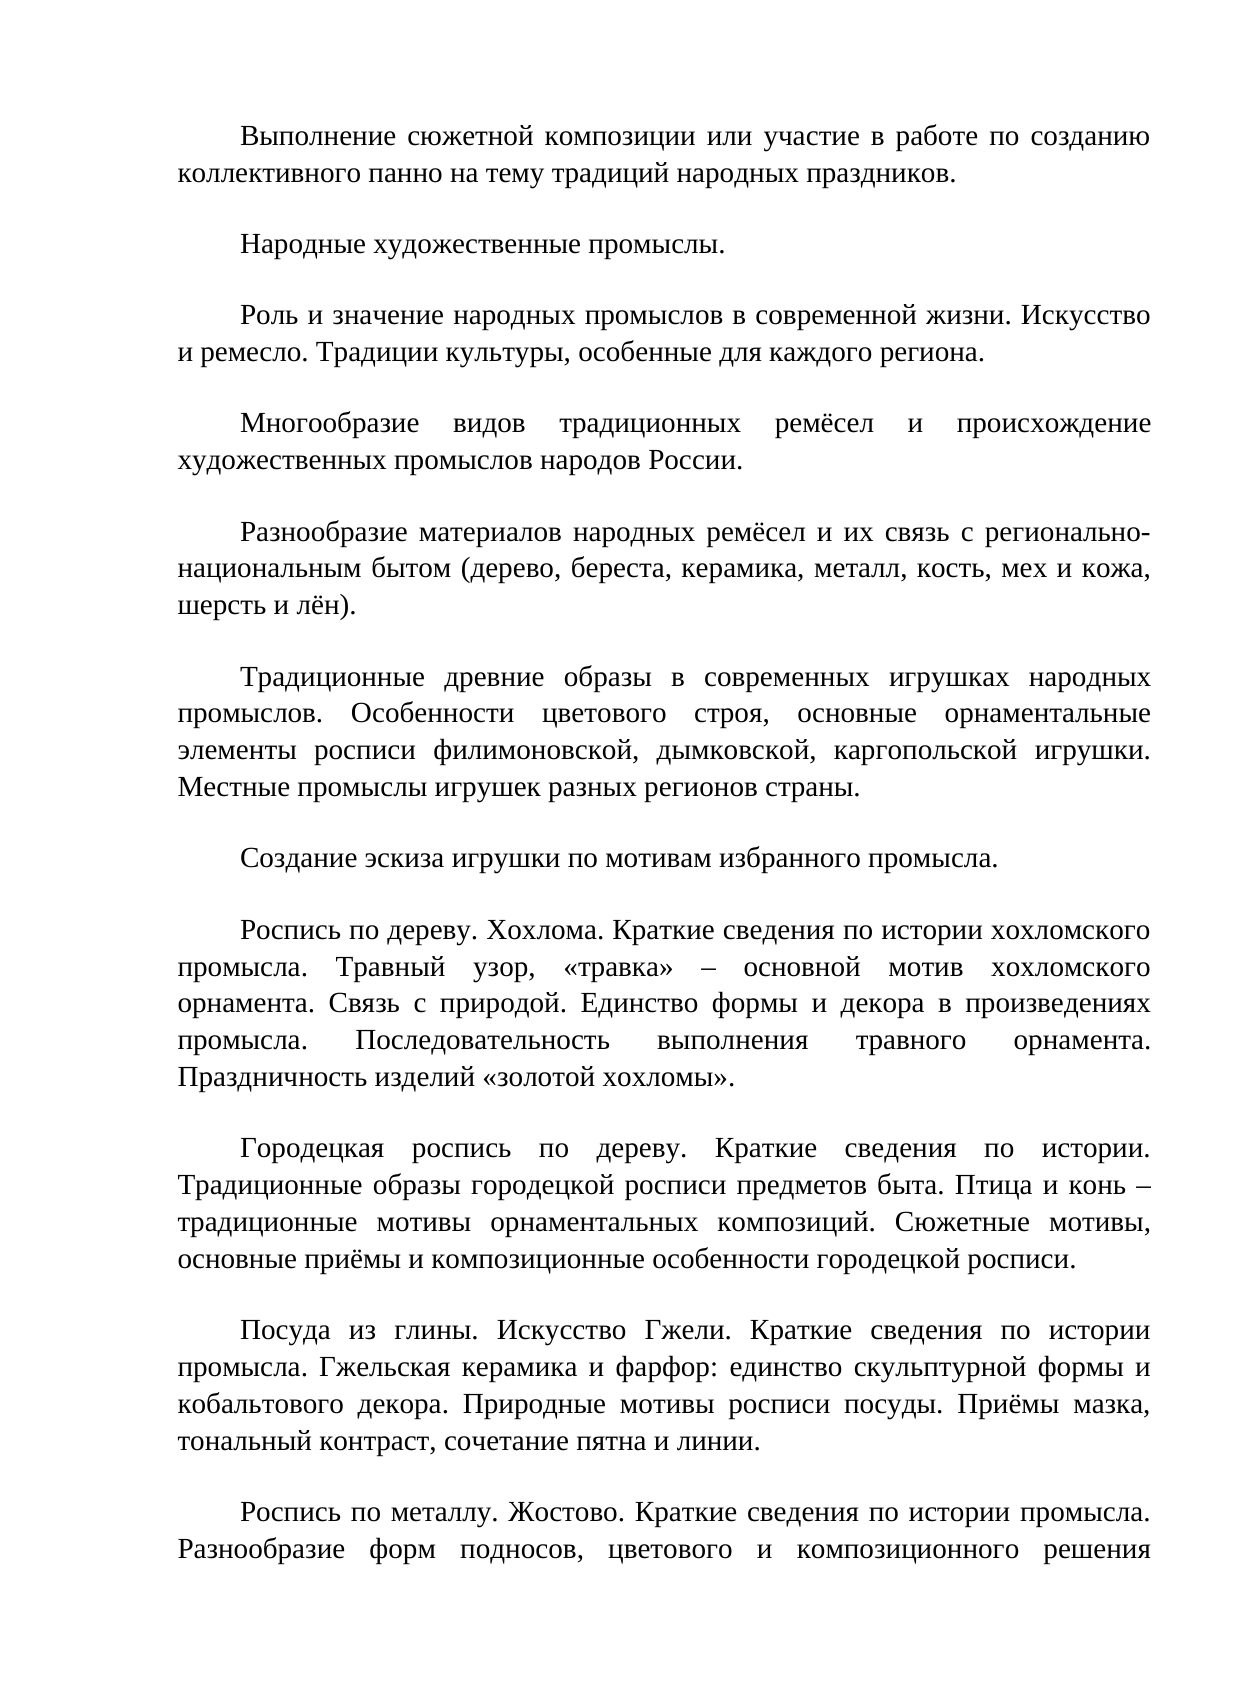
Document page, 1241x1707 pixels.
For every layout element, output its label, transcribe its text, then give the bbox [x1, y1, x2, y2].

text Традиционные древние образы в современных игрушках народных промыслов. Особенности цветового строя, основные орнаментальные элементы росписи филимоновской, дымковской, каргопольской игрушки. Местные промыслы игрушек разных регионов страны. [177, 659, 1152, 803]
text Создание эскиза игрушки по мотивам избранного промысла. [177, 841, 1152, 874]
text Городецкая роспись по дереву. Краткие сведения по истории. Традиционные образы городецкой росписи предметов быта. Птица и конь – традиционные мотивы орнаментальных композиций. Сюжетные мотивы, основные приёмы и композиционные особенности городецкой росписи. [177, 1131, 1152, 1275]
text Роль и значение народных промыслов в современной жизни. Искусство и ремесло. Традиции культуры, особенные для каждого региона. [177, 297, 1152, 368]
text Многообразие видов традиционных ремёсел и происхождение художественных промыслов народов России. [177, 406, 1152, 476]
text Посуда из глины. Искусство Гжели. Краткие сведения по истории промысла. Гжельская керамика и фарфор: единство скульптурной формы и кобальтового декора. Природные мотивы росписи посуды. Приёмы мазка, тональный контраст, сочетание пятна и линии. [177, 1312, 1152, 1457]
text Выполнение сюжетной композиции или участие в работе по созданию коллективного панно на тему традиций народных праздников. [177, 118, 1152, 188]
text Роспись по дереву. Хохлома. Краткие сведения по истории хохломского промысла. Травный узор, «травка» – основной мотив хохломского орнамента. Связь с природой. Единство формы и декора в произведениях промысла. Последовательность выполнения травного орнамента. Праздничность изделий «золотой хохломы». [177, 912, 1152, 1093]
text Разнообразие материалов народных ремёсел и их связь с регионально-национальным бытом (дерево, береста, керамика, металл, кость, мех и кожа, шерсть и лён). [177, 514, 1152, 621]
text Народные художественные промыслы. [177, 226, 1152, 260]
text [177, 1494, 1152, 1565]
